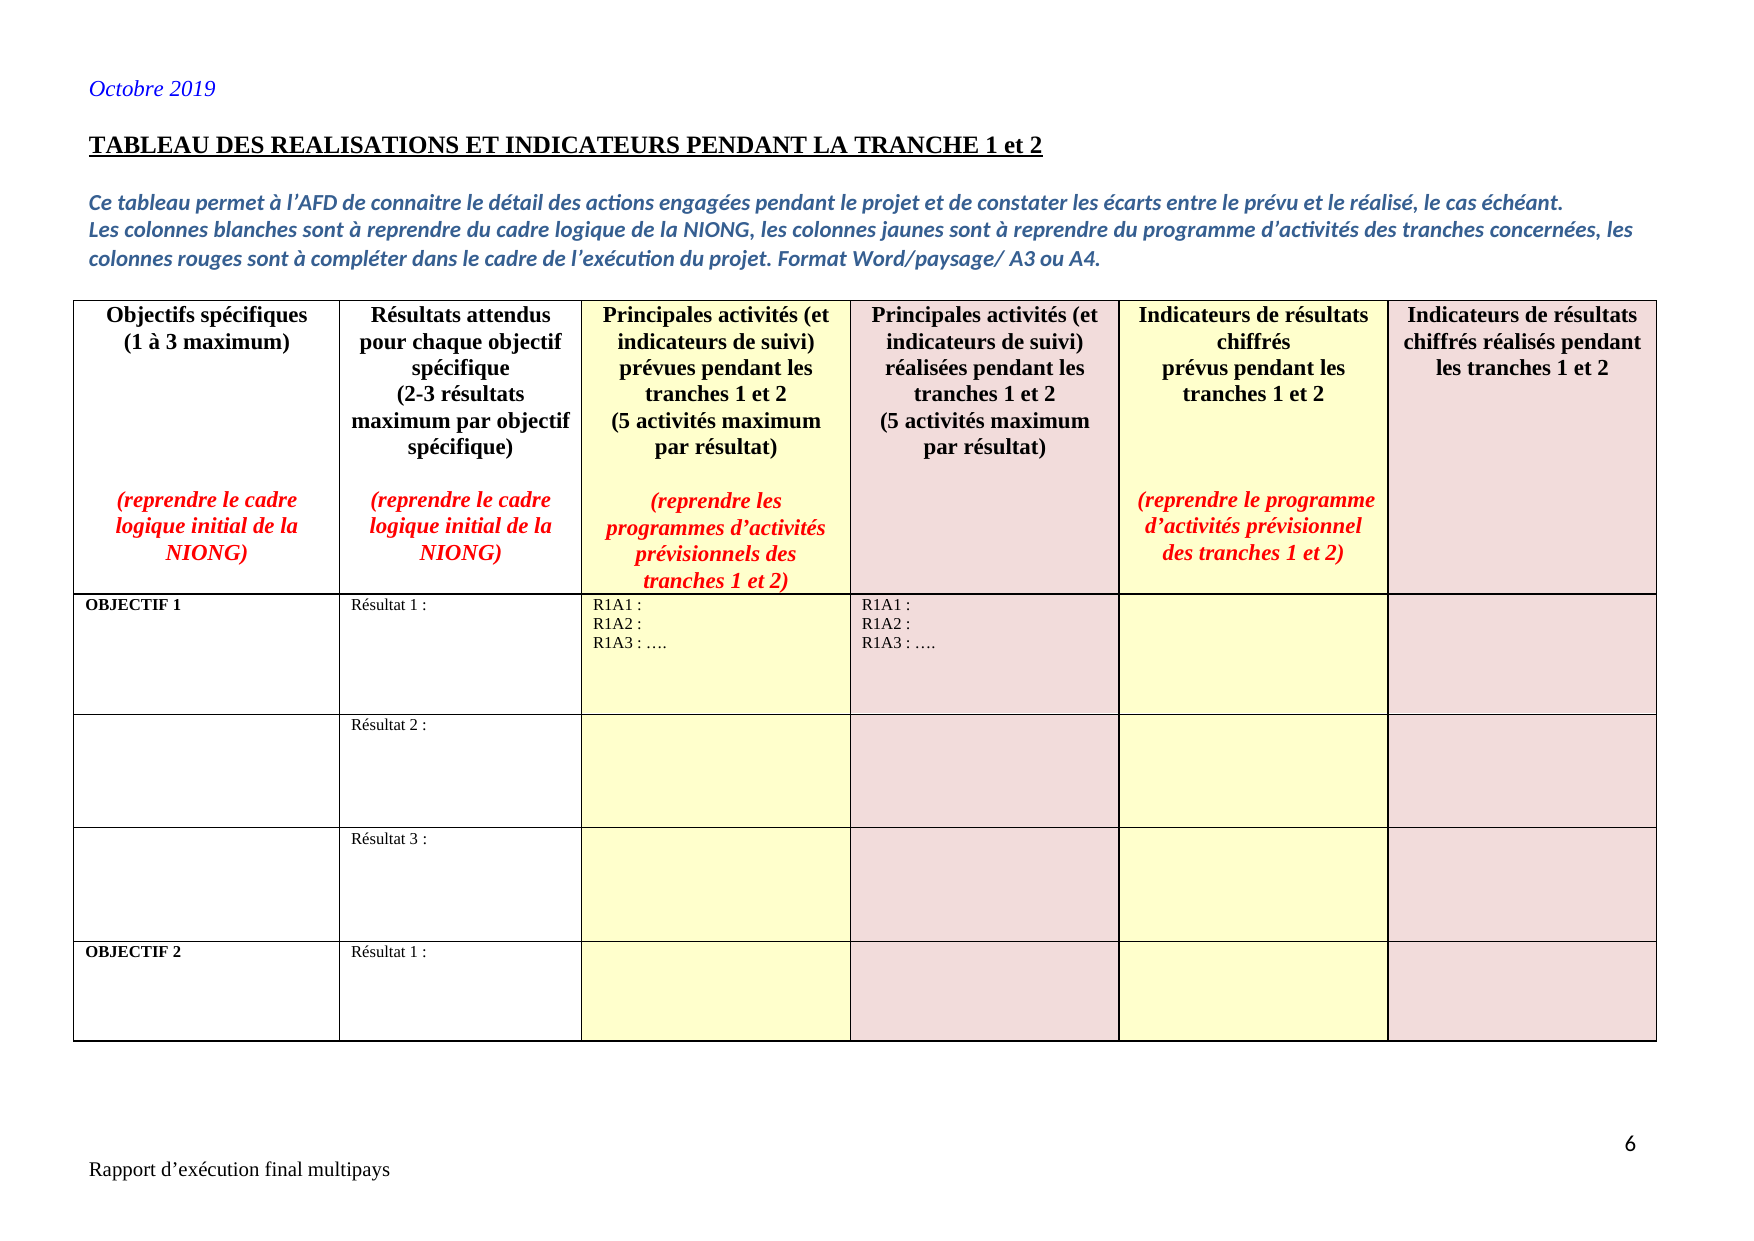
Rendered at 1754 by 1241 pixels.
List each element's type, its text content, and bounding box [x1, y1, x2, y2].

table_cell [1389, 942, 1656, 1040]
table_cell Résultat 2 : [340, 715, 581, 827]
table_cell R1A1 : R1A2 : R1A3 : …. [582, 595, 850, 713]
table_cell [1389, 828, 1656, 941]
table_cell [1120, 942, 1387, 1040]
table_cell [582, 942, 850, 1040]
text Les colonnes blanches sont à reprendre du cadre logique de la NIONG, les colonnes jaunes sont à reprendre du programme d’activités des tranches concernées, les colonnes rouges sont à compléter dans le cadre de l’exécution du projet. Format Word/paysage/ A3 ou A4. [89, 216, 1636, 272]
table_cell [582, 828, 850, 941]
table_cell [1120, 595, 1387, 713]
table_cell R1A1 : R1A2 : R1A3 : …. [851, 595, 1118, 713]
text Ce tableau permet à l’AFD de connaitre le détail des actions engagées pendant le projet et de constater les écarts entre le prévu et le réalisé, le cas échéant. [89, 188, 1636, 216]
table_cell [74, 715, 339, 827]
table_cell OBJECTIF 2 [74, 942, 339, 1040]
table_cell [582, 715, 850, 827]
table_cell [74, 828, 339, 941]
table_cell [1120, 715, 1387, 827]
table_header Principales activités (et indicateurs de suivi) réalisées pendant les tranches 1 et 2 (5 activités maximum par résultat) [851, 301, 1118, 593]
table_cell Résultat 1 : [340, 942, 581, 1040]
table_cell [1389, 595, 1656, 713]
table_header Indicateurs de résultats chiffrés réalisés pendant les tranches 1 et 2 [1389, 301, 1656, 593]
table_header Objectifs spécifiques (1 à 3 maximum) (reprendre le cadre logique initial de la NIONG) [74, 301, 339, 593]
table_cell [851, 942, 1118, 1040]
table_cell [1120, 828, 1387, 941]
text TABLEAU DES REALISATIONS ET INDICATEURS PENDANT LA TRANCHE 1 et 2 [89, 130, 1636, 159]
table_cell Résultat 3 : [340, 828, 581, 941]
table_cell [851, 828, 1118, 941]
table_header Résultats attendus pour chaque objectif spécifique (2-3 résultats maximum par objectif spécifique) (reprendre le cadre logique initial de la NIONG) [340, 301, 581, 593]
table_header Indicateurs de résultats chiffrés prévus pendant les tranches 1 et 2 (reprendre le programme d’activités prévisionnel des tranches 1 et 2) [1120, 301, 1387, 593]
table_cell Résultat 1 : [340, 595, 581, 713]
table_cell [1389, 715, 1656, 827]
table_header Principales activités (et indicateurs de suivi) prévues pendant les tranches 1 et 2 (5 activités maximum par résultat) (reprendre les programmes d’activités prévisionnels des tranches 1 et 2) [582, 301, 850, 593]
table_cell [851, 715, 1118, 827]
table_cell OBJECTIF 1 [74, 595, 339, 713]
